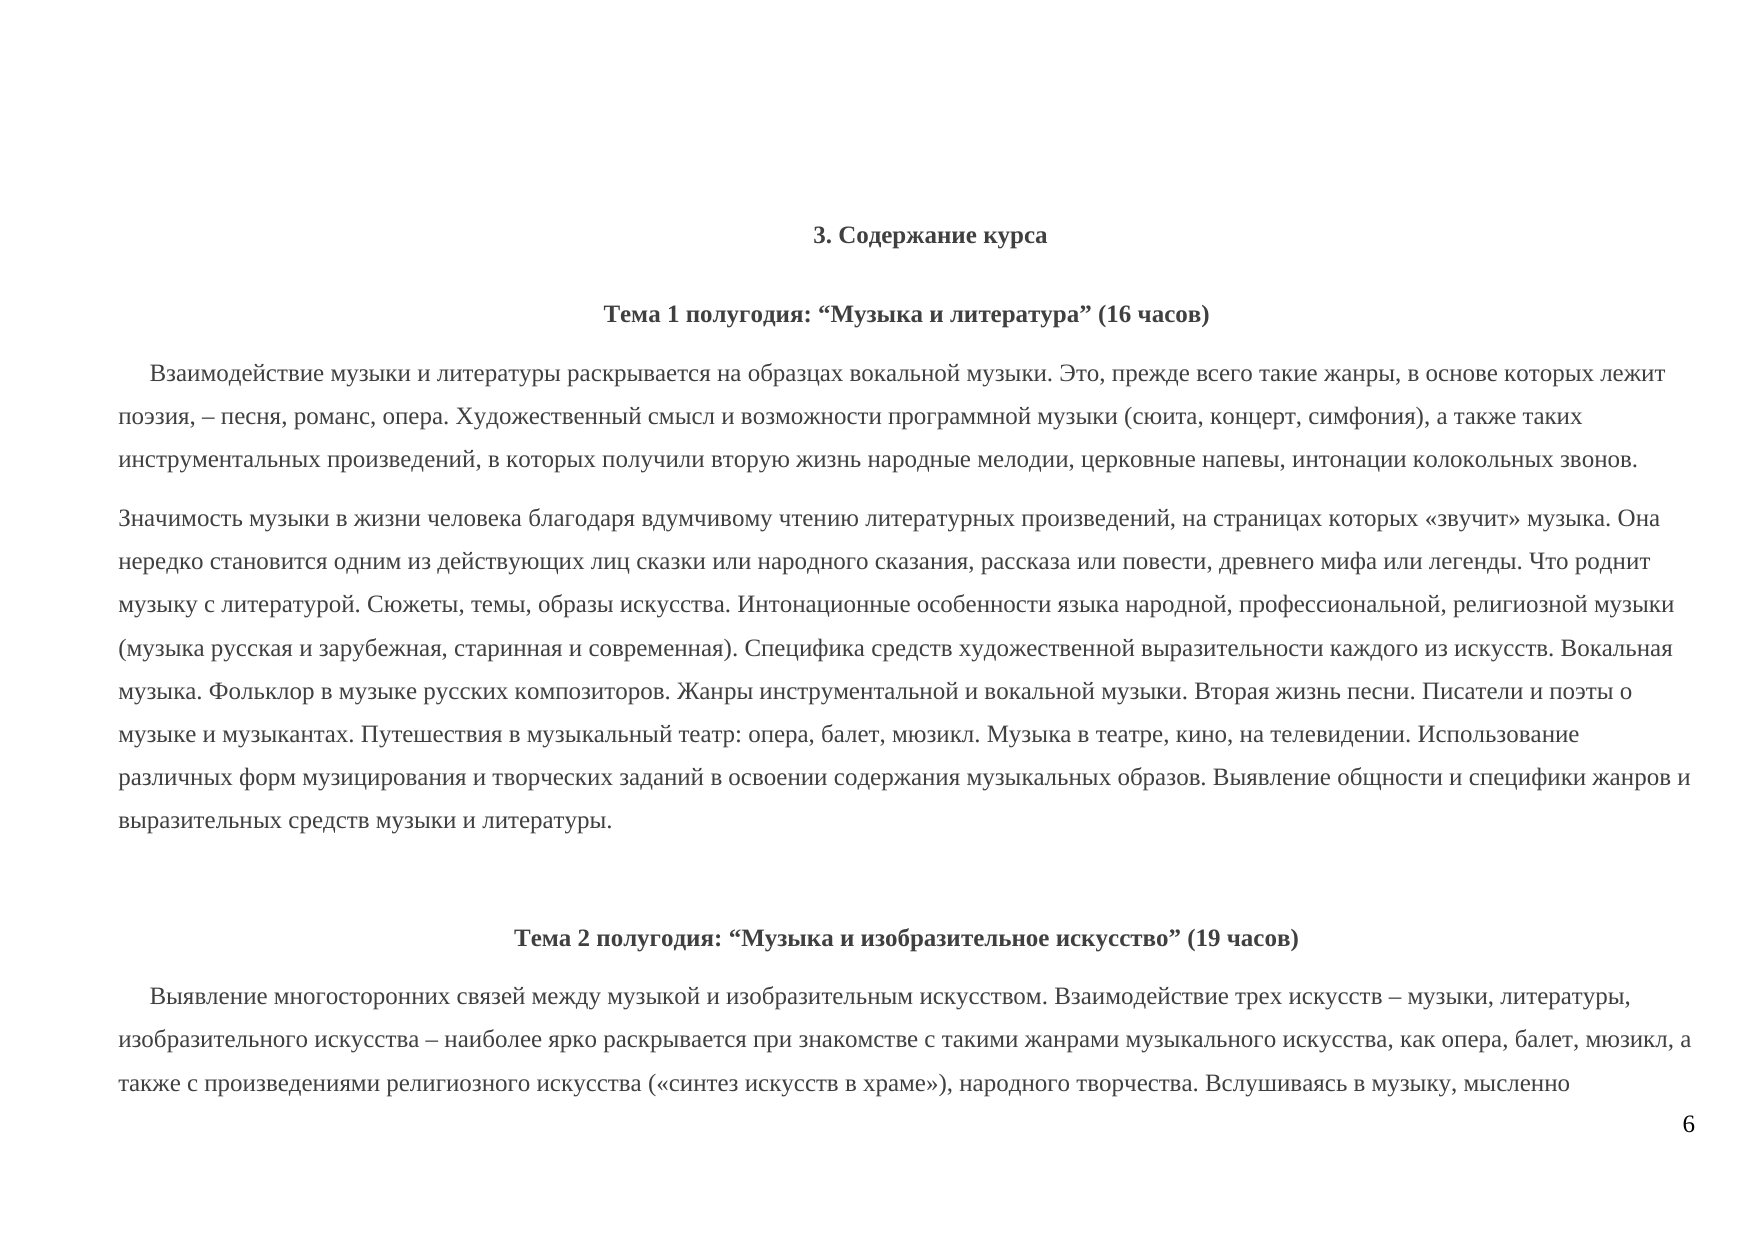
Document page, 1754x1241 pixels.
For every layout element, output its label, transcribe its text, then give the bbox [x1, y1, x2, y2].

text 3. Содержание курса [118, 220, 1695, 249]
text Взаимодействие музыки и литературы раскрывается на образцах вокальной музыки. Это, прежде всего такие жанры, в основе которых лежит поэзия, – песня, романс, опера. Художественный смысл и возможности программной музыки (сюита, концерт, симфония), а также таких инструментальных произведений, в которых получили вторую жизнь народные мелодии, церковные напевы, интонации колокольных звонов. [118, 358, 1695, 473]
text Тема 2 полугодия: “Музыка и изобразительное искусство” (19 часов) [118, 923, 1695, 951]
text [118, 981, 1695, 1096]
text Значимость музыки в жизни человека благодаря вдумчивому чтению литературных произведений, на страницах которых «звучит» музыка. Она нередко становится одним из действующих лиц сказки или народного сказания, рассказа или повести, древнего мифа или легенды. Что роднит музыку с литературой. Сюжеты, темы, образы искусства. Интонационные особенности языка народной, профессиональной, религиозной музыки (музыка русская и зарубежная, старинная и современная). Специфика средств художественной выразительности каждого из искусств. Вокальная музыка. Фольклор в музыке русских композиторов. Жанры инструментальной и вокальной музыки. Вторая жизнь песни. Писатели и поэты о музыке и музыкантах. Путешествия в музыкальный театр: опера, балет, мюзикл. Музыка в театре, кино, на телевидении. Использование различных форм музицирования и творческих заданий в освоении содержания музыкальных образов. Выявление общности и специфики жанров и выразительных средств музыки и литературы. [118, 503, 1695, 834]
text Тема 1 полугодия: “Музыка и литература” (16 часов) [118, 299, 1695, 328]
